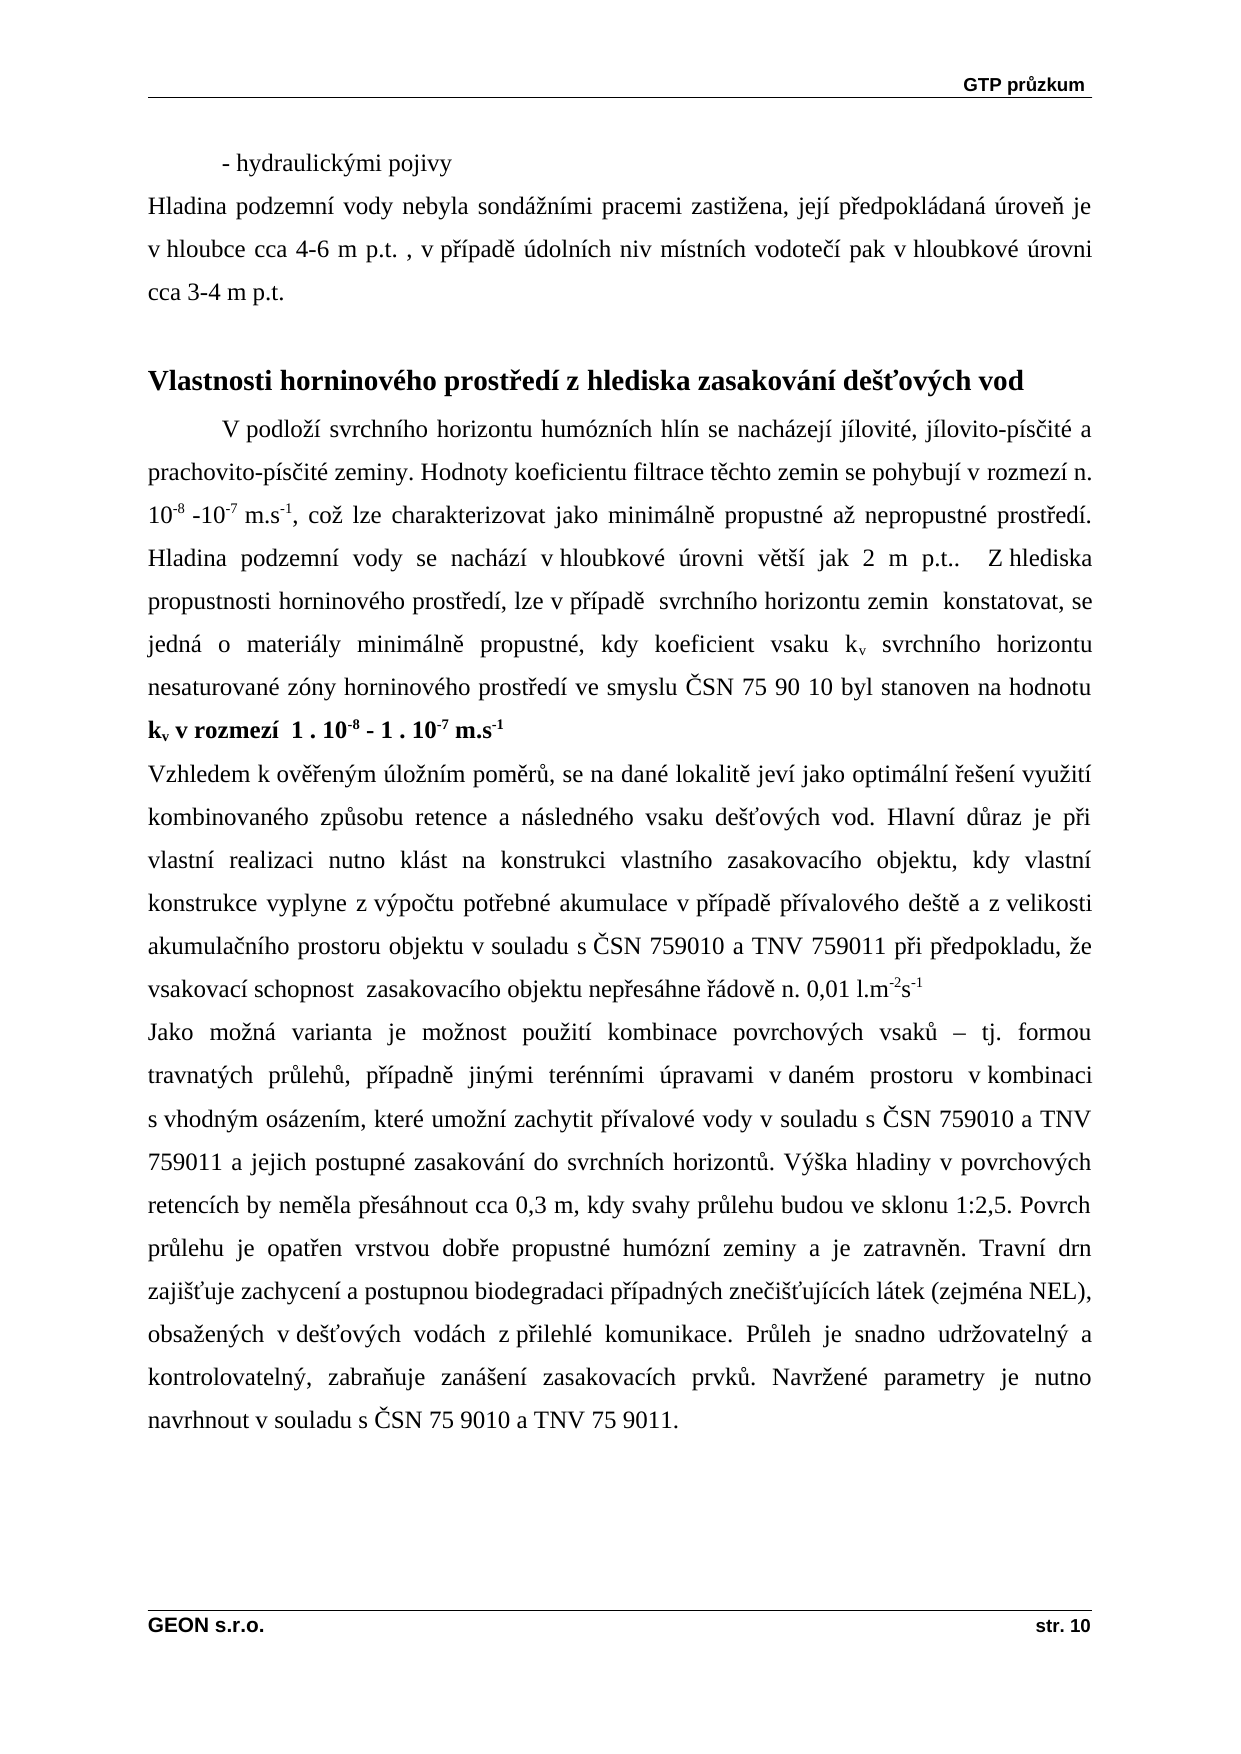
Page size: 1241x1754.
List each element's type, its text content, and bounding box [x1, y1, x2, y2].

text - hydraulickými pojivy [148, 148, 1092, 176]
text Hladina podzemní vody nebyla sondážními pracemi zastižena, její předpokládaná úroveň je v hloubce cca 4-6 m p.t. , v případě údolních niv místních vodotečí pak v hloubkové úrovni cca 3-4 m p.t. [148, 191, 1092, 306]
text V podloží svrchního horizontu humózních hlín se nacházejí jílovité, jílovito-písčité a prachovito-písčité zeminy. Hodnoty koeficientu filtrace těchto zemin se pohybují v rozmezí n. 10-8 -10-7 m.s-1, což lze charakterizovat jako minimálně propustné až nepropustné prostředí. Hladina podzemní vody se nachází v hloubkové úrovni větší jak 2 m p.t.. Z hlediska propustnosti horninového prostředí, lze v případě svrchního horizontu zemin konstatovat, se jedná o materiály minimálně propustné, kdy koeficient vsaku kv svrchního horizontu nesaturované zóny horninového prostředí ve smyslu ČSN 75 90 10 byl stanoven na hodnotu kv v rozmezí 1 . 10-8 - 1 . 10-7 m.s-1 [148, 414, 1092, 744]
text Vzhledem k ověřeným úložním poměrů, se na dané lokalitě jeví jako optimální řešení využití kombinovaného způsobu retence a následného vsaku dešťových vod. Hlavní důraz je při vlastní realizaci nutno klást na konstrukci vlastního zasakovacího objektu, kdy vlastní konstrukce vyplyne z výpočtu potřebné akumulace v případě přívalového deště a z velikosti akumulačního prostoru objektu v souladu s ČSN 759010 a TNV 759011 při předpokladu, že vsakovací schopnost zasakovacího objektu nepřesáhne řádově n. 0,01 l.m-2s-1 [148, 759, 1092, 1003]
text Jako možná varianta je možnost použití kombinace povrchových vsaků – tj. formou travnatých průlehů, případně jinými terénními úpravami v daném prostoru v kombinaci s vhodným osázením, které umožní zachytit přívalové vody v souladu s ČSN 759010 a TNV 759011 a jejich postupné zasakování do svrchních horizontů. Výška hladiny v povrchových retencích by neměla přesáhnout cca 0,3 m, kdy svahy průlehu budou ve sklonu 1:2,5. Povrch průlehu je opatřen vrstvou dobře propustné humózní zeminy a je zatravněn. Travní drn zajišťuje zachycení a postupnou biodegradaci případných znečišťujících látek (zejména NEL), obsažených v dešťových vodách z přilehlé komunikace. Průleh je snadno udržovatelný a kontrolovatelný, zabraňuje zanášení zasakovacích prvků. Navržené parametry je nutno navrhnout v souladu s ČSN 75 9010 a TNV 75 9011. [148, 1017, 1092, 1434]
text Vlastnosti horninového prostředí z hlediska zasakování dešťových vod [148, 363, 1092, 397]
